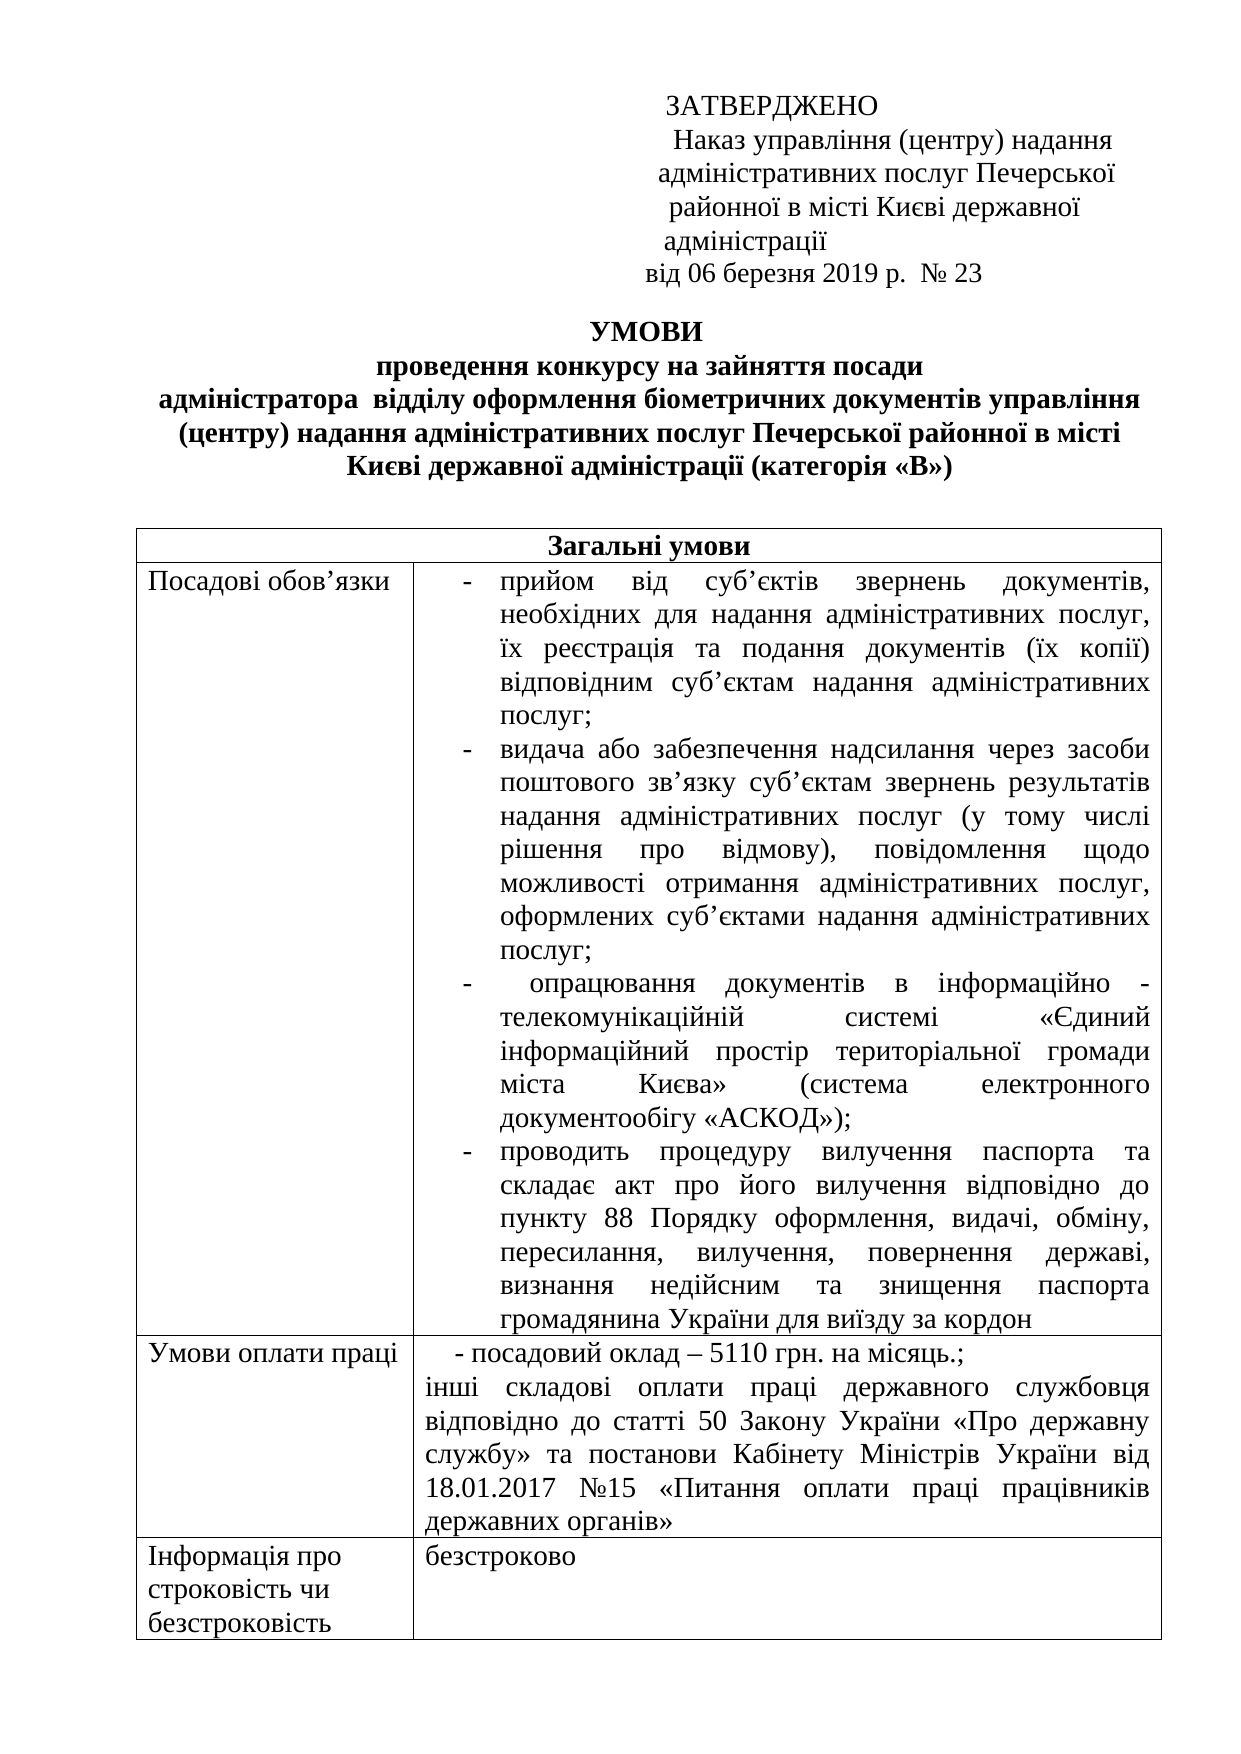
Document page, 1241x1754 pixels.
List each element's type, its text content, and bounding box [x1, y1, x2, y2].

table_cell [137, 1538, 413, 1638]
text від 06 березня 2019 р. № 23 [148, 256, 1152, 289]
table_cell безстроково [414, 1538, 1161, 1638]
table_cell прийом від суб’єктів звернень документів, необхідних для надання адміністративних послуг, їх реєстрація та подання документів (їх копії) відповідним суб’єктам надання адміністративних послуг; видача або забезпечення надсилання через засоби поштового зв’язку суб’єктам звернень результатів надання адміністративних послуг (у тому числі рішення про відмову), повідомлення щодо можливості отримання адміністративних послуг, оформлених суб’єктами надання адміністративних послуг; опрацювання документів в інформаційно - телекомунікаційній системі «Єдиний інформаційний простір територіальної громади міста Києва» (система електронного документообігу «АСКОД»); проводить процедуру вилучення паспорта та складає акт про його вилучення відповідно до пункту 88 Порядку оформлення, видачі, обміну, пересилання, вилучення, повернення державі, визнання недійсним та знищення паспорта громадянина України для виїзду за кордон [414, 563, 1161, 1334]
text ЗАТВЕРДЖЕНО [148, 88, 1152, 122]
text адміністративних послуг Печерської [148, 156, 1152, 189]
table_cell Посадові обов’язки [137, 563, 413, 1334]
table_header Загальні умови [137, 529, 1161, 562]
text районної в місті Києві державної [516, 189, 1152, 223]
text адміністратора відділу оформлення біометричних документів управління (центру) надання адміністративних послуг Печерської районної в місті Києві державної адміністрації (категорія «В») [148, 381, 1152, 482]
text адміністрації [295, 223, 1152, 256]
table_cell Умови оплати праці [137, 1336, 413, 1537]
table_cell - посадовий оклад – 5110 грн. на місяць.; інші складові оплати праці державного службовця відповідно до статті 50 Закону України «Про державну службу» та постанови Кабінету Міністрів України від 18.01.2017 №15 «Питання оплати праці працівників державних органів» [414, 1336, 1161, 1537]
text Наказ управління (центру) надання [590, 122, 1152, 156]
text УМОВИ проведення конкурсу на зайняття посади [148, 314, 1152, 381]
